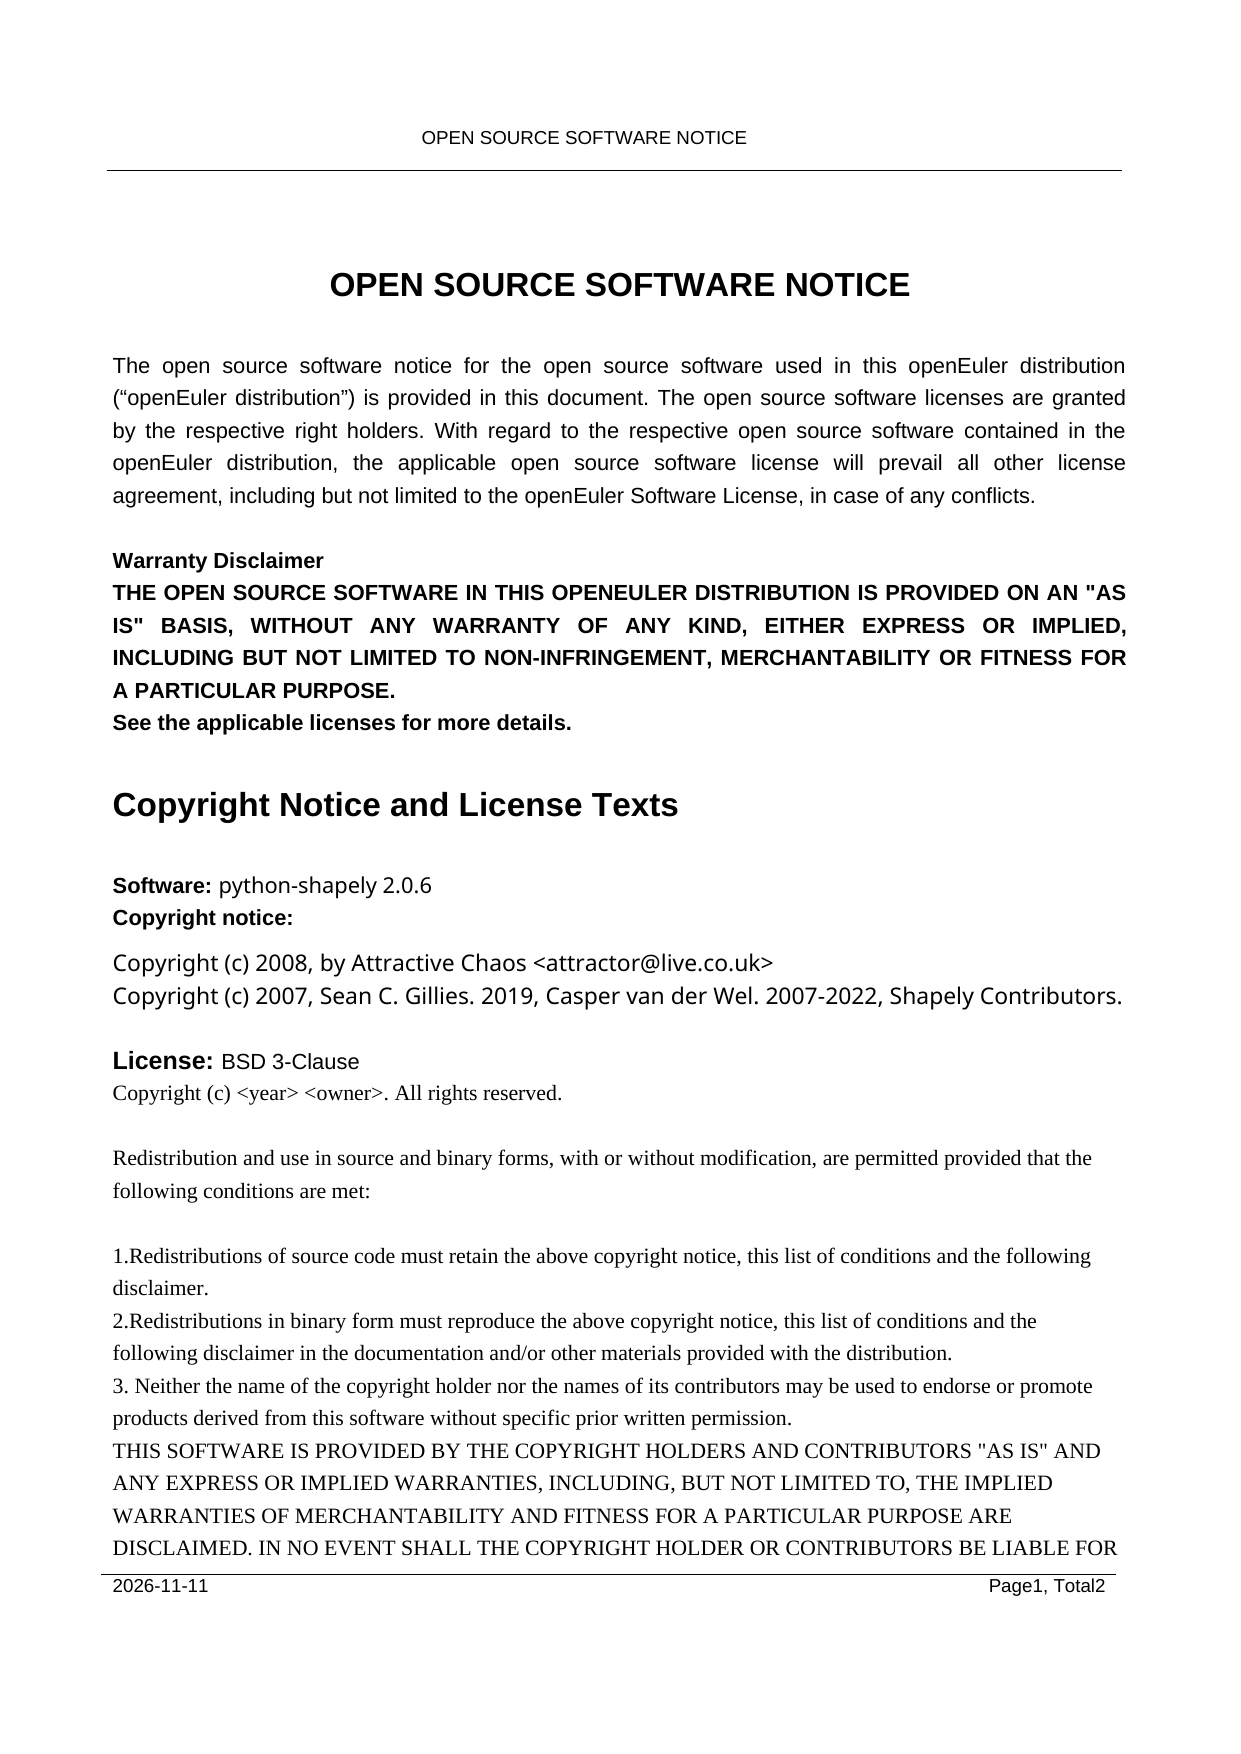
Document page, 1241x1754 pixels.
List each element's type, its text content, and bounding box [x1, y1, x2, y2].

text Copyright (c) 2008, by Attractive Chaos <attractor@live.co.uk> Copyright (c) 2007, Sean C. Gillies. 2019, Casper van der Wel. 2007-2022, Shapely Contributors. [112, 947, 1128, 1044]
text Warranty Disclaimer [112, 544, 1128, 576]
text 1.Redistributions of source code must retain the above copyright notice, this list of conditions and the following disclaimer. [112, 1239, 1128, 1304]
text Copyright notice: [112, 901, 1128, 934]
text Redistribution and use in source and binary forms, with or without modification, are permitted provided that the following conditions are met: [112, 1142, 1128, 1207]
text 3. Neither the name of the copyright holder nor the names of its contributors may be used to endorse or promote products derived from this software without specific prior written permission. [112, 1369, 1128, 1434]
text 2.Redistributions in binary form must reproduce the above copyright notice, this list of conditions and the following disclaimer in the documentation and/or other materials provided with the distribution. [112, 1304, 1128, 1369]
text Copyright Notice and License Texts [112, 771, 1128, 836]
title Software: python-shapely 2.0.6 [112, 869, 1128, 901]
text License: BSD 3-Clause [112, 1044, 1128, 1077]
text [112, 1434, 1128, 1564]
text Copyright (c) <year> <owner>. All rights reserved. [112, 1077, 1128, 1109]
text OPEN SOURCE SOFTWARE NOTICE [112, 251, 1128, 316]
text THE OPEN SOURCE SOFTWARE IN THIS OPENEULER DISTRIBUTION IS PROVIDED ON AN "AS IS" BASIS, WITHOUT ANY WARRANTY OF ANY KIND, EITHER EXPRESS OR IMPLIED, INCLUDING BUT NOT LIMITED TO NON-INFRINGEMENT, MERCHANTABILITY OR FITNESS FOR A PARTICULAR PURPOSE. See the applicable licenses for more details. [112, 576, 1128, 739]
text The open source software notice for the open source software used in this openEuler distribution (“openEuler distribution”) is provided in this document. The open source software licenses are granted by the respective right holders. With regard to the respective open source software contained in the openEuler distribution, the applicable open source software license will prevail all other license agreement, including but not limited to the openEuler Software License, in case of any conflicts. [112, 349, 1128, 511]
